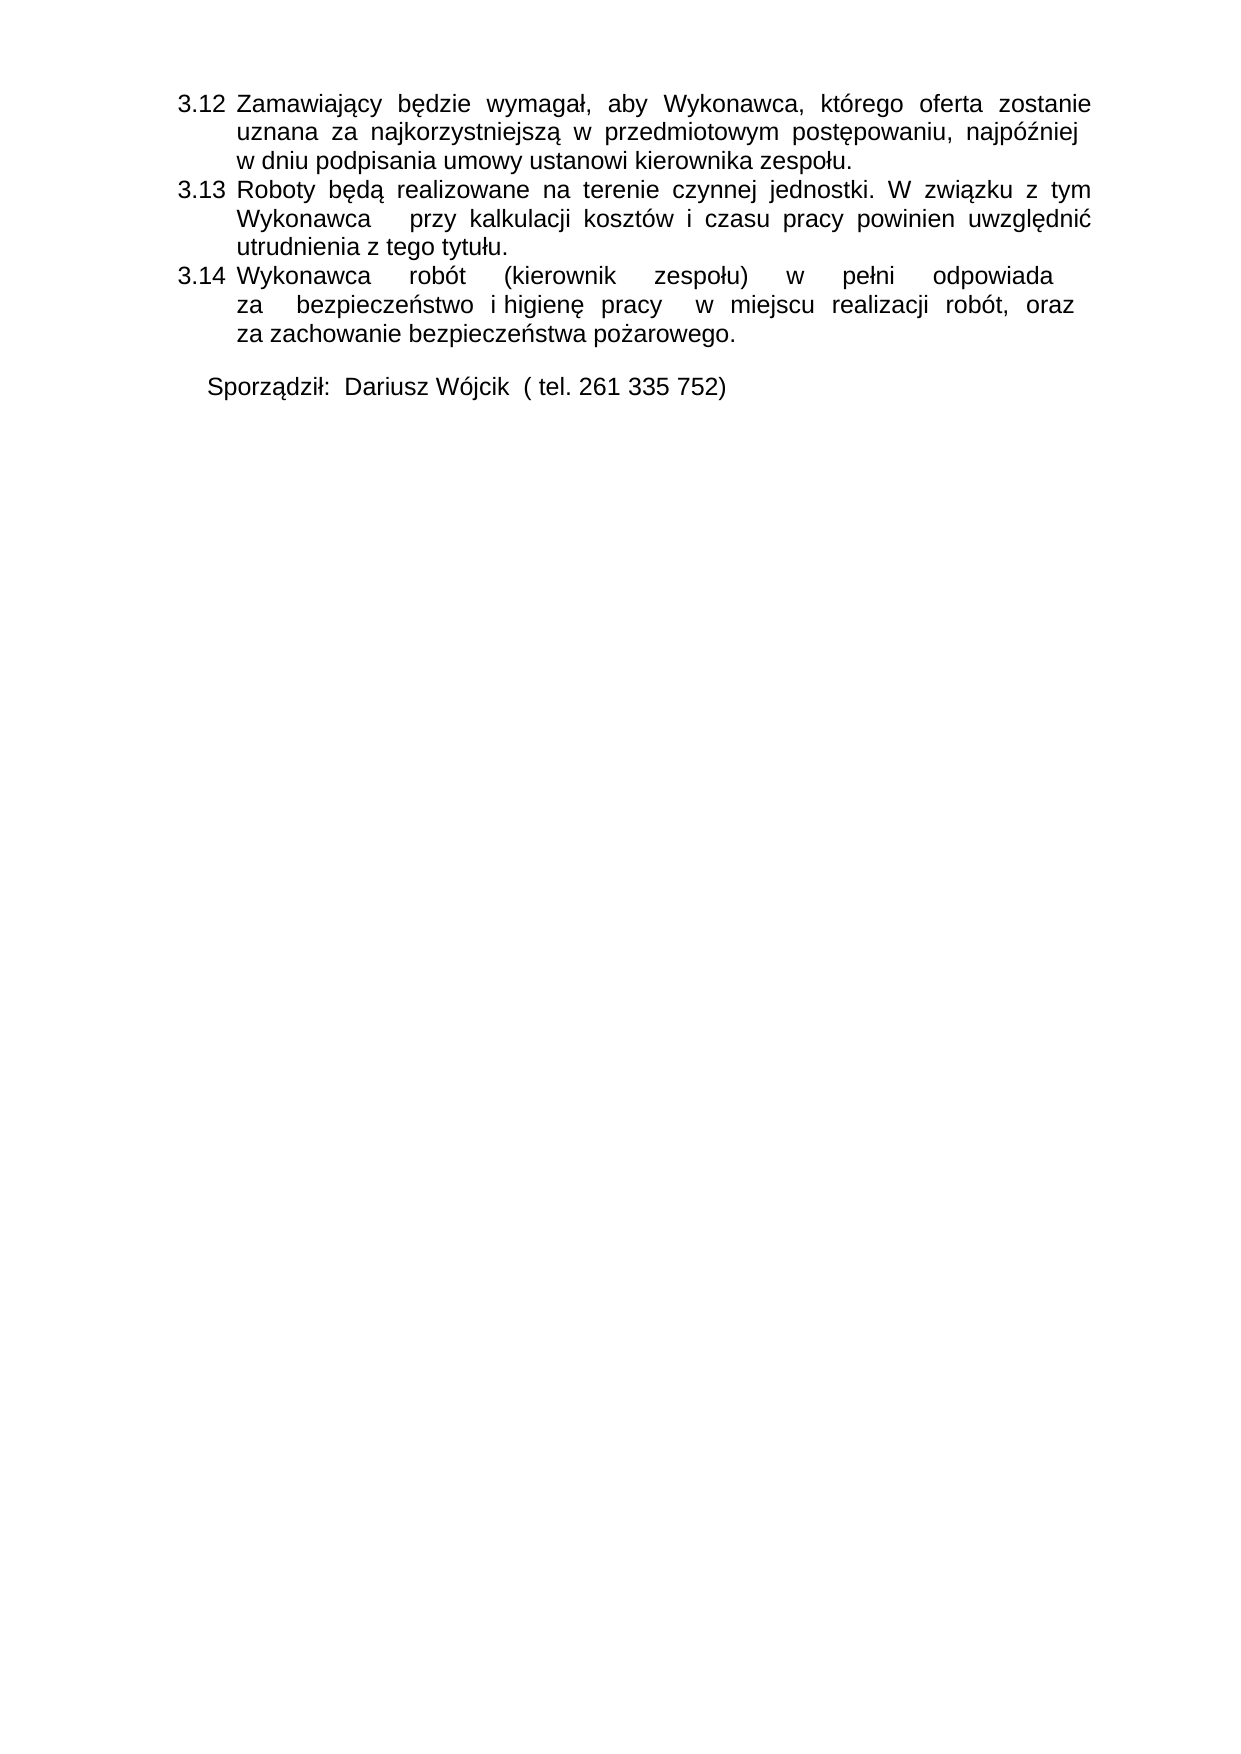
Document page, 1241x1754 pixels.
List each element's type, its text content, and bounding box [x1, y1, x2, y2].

list Roboty będą realizowane na terenie czynnej jednostki. W związku z tym Wykonawca przy kalkulacji kosztów i czasu pracy powinien uwzględnić utrudnienia z tego tytułu. [177, 175, 1092, 261]
text Sporządził: Dariusz Wójcik ( tel. 261 335 752) [207, 372, 1092, 401]
list Wykonawca robót (kierownik zespołu) w pełni odpowiada za bezpieczeństwo i higienę pracy w miejscu realizacji robót, oraz za zachowanie bezpieczeństwa pożarowego. [177, 261, 1092, 347]
list Zamawiający będzie wymagał, aby Wykonawca, którego oferta zostanie uznana za najkorzystniejszą w przedmiotowym postępowaniu, najpóźniej w dniu podpisania umowy ustanowi kierownika zespołu. [177, 89, 1092, 175]
